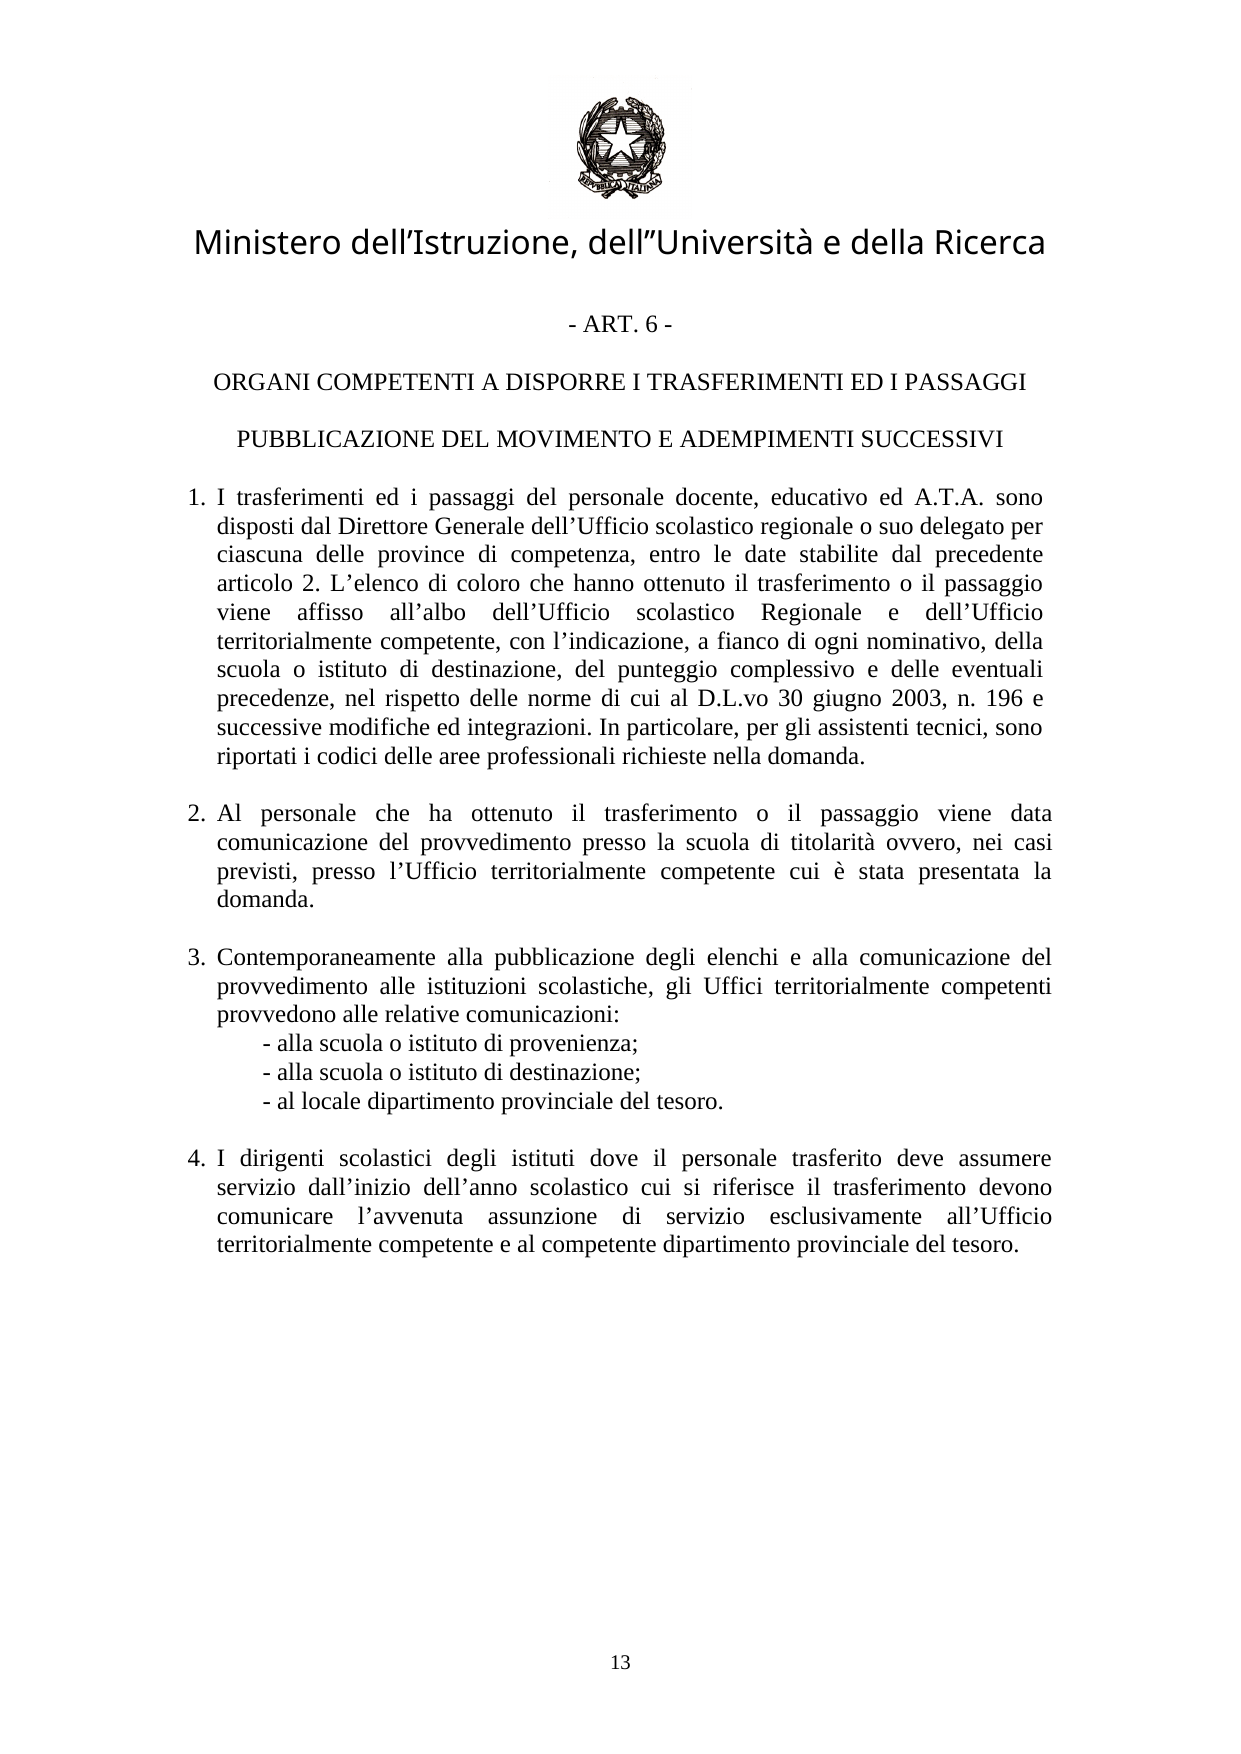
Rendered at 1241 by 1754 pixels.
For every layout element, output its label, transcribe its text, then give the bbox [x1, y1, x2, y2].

list I trasferimenti ed i passaggi del personale docente, educativo ed A.T.A. sono disposti dal Direttore Generale dell’Ufficio scolastico regionale o suo delegato per ciascuna delle province di competenza, entro le date stabilite dal precedente articolo 2. L’elenco di coloro che hanno ottenuto il trasferimento o il passaggio viene affisso all’albo dell’Ufficio scolastico Regionale e dell’Ufficio territorialmente competente, con l’indicazione, a fianco di ogni nominativo, della scuola o istituto di destinazione, del punteggio complessivo e delle eventuali precedenze, nel rispetto delle norme di cui al D.L.vo 30 giugno 2003, n. 196 e successive modifiche ed integrazioni. In particolare, per gli assistenti tecnici, sono riportati i codici delle aree professionali richieste nella domanda. [187, 482, 1044, 769]
subtitle ORGANI COMPETENTI A DISPORRE I TRASFERIMENTI ED I PASSAGGI [187, 367, 1053, 396]
list Contemporaneamente alla pubblicazione degli elenchi e alla comunicazione del provvedimento alle istituzioni scolastiche, gli Uffici territorialmente competenti provvedono alle relative comunicazioni: [187, 942, 1053, 1028]
list - al locale dipartimento provinciale del tesoro. [217, 1086, 1053, 1114]
list - alla scuola o istituto di destinazione; [217, 1057, 1053, 1086]
subtitle - ART. 6 - [187, 309, 1053, 338]
list Al personale che ha ottenuto il trasferimento o il passaggio viene data comunicazione del provvedimento presso la scuola di titolarità ovvero, nei casi previsti, presso l’Ufficio territorialmente competente cui è stata presentata la domanda. [187, 798, 1053, 913]
subtitle PUBBLICAZIONE DEL MOVIMENTO E ADEMPIMENTI SUCCESSIVI [187, 424, 1053, 453]
list - alla scuola o istituto di provenienza; [217, 1028, 1053, 1057]
list I dirigenti scolastici degli istituti dove il personale trasferito deve assumere servizio dall’inizio dell’anno scolastico cui si riferisce il trasferimento devono comunicare l’avvenuta assunzione di servizio esclusivamente all’Ufficio territorialmente competente e al competente dipartimento provinciale del tesoro. [187, 1143, 1053, 1258]
picture [548, 75, 692, 219]
